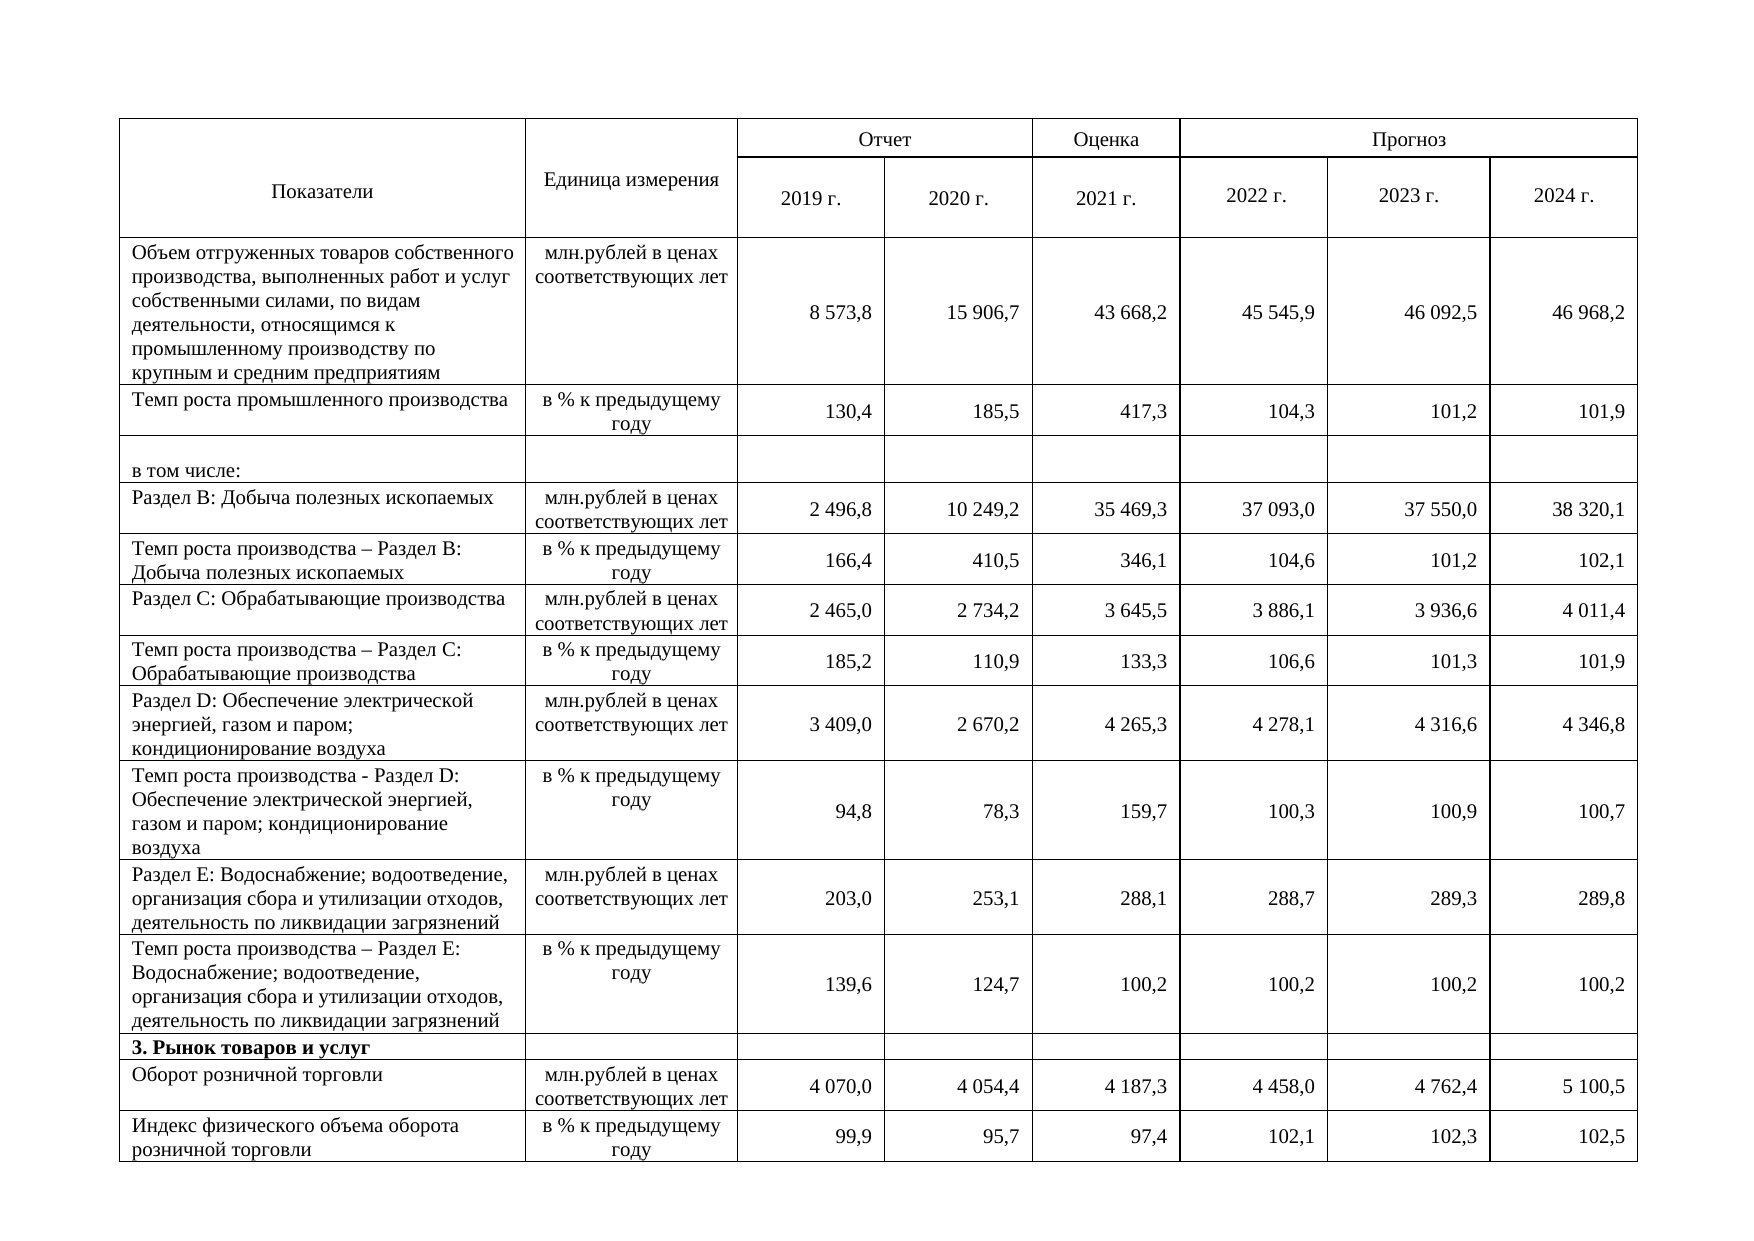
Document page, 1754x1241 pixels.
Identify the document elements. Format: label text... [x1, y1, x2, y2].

table_cell 78,3 [885, 761, 1032, 859]
table_cell 2024 г. [1491, 158, 1637, 237]
table_cell в % к предыдущему году [526, 1111, 737, 1161]
table_cell 46 968,2 [1491, 238, 1637, 384]
table_cell [526, 436, 737, 482]
table_cell в % к предыдущему году [526, 935, 737, 1032]
table_cell 101,3 [1328, 636, 1489, 685]
table_cell 100,9 [1328, 761, 1489, 859]
table_cell 133,3 [1033, 636, 1179, 685]
table_cell 100,2 [1181, 935, 1327, 1032]
table_cell [885, 436, 1032, 482]
table_cell 4 054,4 [885, 1060, 1032, 1110]
table_cell 99,9 [738, 1111, 884, 1161]
table_cell 104,6 [1181, 534, 1327, 584]
table_cell 10 249,2 [885, 483, 1032, 533]
table_cell [885, 1034, 1032, 1059]
table_cell [1181, 436, 1327, 482]
table_cell 4 278,1 [1181, 686, 1327, 760]
table_cell Раздел D: Обеспечение электрической энергией, газом и паром; кондиционирование воздуха [120, 686, 525, 760]
table_cell 288,7 [1181, 860, 1327, 934]
table_cell млн.рублей в ценах соответствующих лет [526, 483, 737, 533]
table_cell [1033, 1034, 1179, 1059]
table_cell в % к предыдущему году [526, 385, 737, 435]
table_cell 3 645,5 [1033, 585, 1179, 634]
table_cell в % к предыдущему году [526, 761, 737, 859]
table_cell Темп роста производства – Раздел E: Водоснабжение; водоотведение, организация сбора и утилизации отходов, деятельность по ликвидации загрязнений [120, 935, 525, 1032]
table_cell 417,3 [1033, 385, 1179, 435]
table_cell 94,8 [738, 761, 884, 859]
table_cell 8 573,8 [738, 238, 884, 384]
table_cell Объем отгруженных товаров собственного производства, выполненных работ и услуг собственными силами, по видам деятельности, относящимся к промышленному производству по крупным и средним предприятиям [120, 238, 525, 384]
table_cell 2020 г. [885, 158, 1032, 237]
table_cell 2019 г. [738, 158, 884, 237]
table_cell 289,8 [1491, 860, 1637, 934]
table_cell 2023 г. [1328, 158, 1489, 237]
table_cell 101,9 [1491, 636, 1637, 685]
table_cell млн.рублей в ценах соответствующих лет [526, 585, 737, 634]
table_header Единица измерения [526, 119, 737, 237]
table_cell 106,6 [1181, 636, 1327, 685]
table_cell 37 093,0 [1181, 483, 1327, 533]
table_cell 101,2 [1328, 534, 1489, 584]
table_cell в % к предыдущему году [526, 534, 737, 584]
table_cell 4 265,3 [1033, 686, 1179, 760]
table_cell [1328, 436, 1489, 482]
table_cell [526, 1034, 737, 1059]
table_cell млн.рублей в ценах соответствующих лет [526, 238, 737, 384]
table_cell 102,1 [1181, 1111, 1327, 1161]
table_cell 253,1 [885, 860, 1032, 934]
table_cell [1181, 1034, 1327, 1059]
table_cell 102,1 [1491, 534, 1637, 584]
table_cell 4 458,0 [1181, 1060, 1327, 1110]
table_cell 95,7 [885, 1111, 1032, 1161]
table_cell Раздел E: Водоснабжение; водоотведение, организация сбора и утилизации отходов, деятельность по ликвидации загрязнений [120, 860, 525, 934]
table_cell [1328, 1034, 1489, 1059]
table_cell Темп роста производства – Раздел C: Обрабатывающие производства [120, 636, 525, 685]
table_cell 185,5 [885, 385, 1032, 435]
table_cell в том числе: [120, 436, 525, 482]
table_cell млн.рублей в ценах соответствующих лет [526, 686, 737, 760]
table_cell Раздел C: Обрабатывающие производства [120, 585, 525, 634]
table_cell 37 550,0 [1328, 483, 1489, 533]
table_cell 43 668,2 [1033, 238, 1179, 384]
table_cell 2 496,8 [738, 483, 884, 533]
table_cell 4 762,4 [1328, 1060, 1489, 1110]
table_cell 159,7 [1033, 761, 1179, 859]
table_cell 2 465,0 [738, 585, 884, 634]
table_cell 3. Рынок товаров и услуг [120, 1034, 525, 1059]
table_cell [738, 436, 884, 482]
table_cell 4 011,4 [1491, 585, 1637, 634]
table_cell 130,4 [738, 385, 884, 435]
table_cell [738, 1034, 884, 1059]
table_cell 4 070,0 [738, 1060, 884, 1110]
table_cell [1033, 436, 1179, 482]
table_header Оценка [1033, 119, 1179, 156]
table_cell 5 100,5 [1491, 1060, 1637, 1110]
table_cell 104,3 [1181, 385, 1327, 435]
table_cell 4 316,6 [1328, 686, 1489, 760]
table_cell 100,3 [1181, 761, 1327, 859]
table_cell 410,5 [885, 534, 1032, 584]
table_cell Темп роста производства – Раздел B: Добыча полезных ископаемых [120, 534, 525, 584]
table_cell 346,1 [1033, 534, 1179, 584]
table_cell 2022 г. [1181, 158, 1327, 237]
table_cell [1491, 436, 1637, 482]
table_cell 100,2 [1491, 935, 1637, 1032]
table_cell 289,3 [1328, 860, 1489, 934]
table_cell 45 545,9 [1181, 238, 1327, 384]
table_cell 100,2 [1033, 935, 1179, 1032]
table_cell 110,9 [885, 636, 1032, 685]
table_cell 3 886,1 [1181, 585, 1327, 634]
table_cell 97,4 [1033, 1111, 1179, 1161]
table_cell 203,0 [738, 860, 884, 934]
table_cell 166,4 [738, 534, 884, 584]
table_cell 3 409,0 [738, 686, 884, 760]
table_cell 101,2 [1328, 385, 1489, 435]
table_cell млн.рублей в ценах соответствующих лет [526, 1060, 737, 1110]
table_cell 3 936,6 [1328, 585, 1489, 634]
table_header Прогноз [1181, 119, 1637, 156]
table_cell Темп роста промышленного производства [120, 385, 525, 435]
table_cell 101,9 [1491, 385, 1637, 435]
table_cell 288,1 [1033, 860, 1179, 934]
table_cell 100,2 [1328, 935, 1489, 1032]
table_cell млн.рублей в ценах соответствующих лет [526, 860, 737, 934]
table_cell 4 346,8 [1491, 686, 1637, 760]
table_header Отчет [738, 119, 1032, 156]
table_cell 15 906,7 [885, 238, 1032, 384]
table_cell 124,7 [885, 935, 1032, 1032]
table_cell 4 187,3 [1033, 1060, 1179, 1110]
table_cell 185,2 [738, 636, 884, 685]
table_cell 139,6 [738, 935, 884, 1032]
table_cell Оборот розничной торговли [120, 1060, 525, 1110]
table_cell Раздел B: Добыча полезных ископаемых [120, 483, 525, 533]
table_cell 46 092,5 [1328, 238, 1489, 384]
table_cell 38 320,1 [1491, 483, 1637, 533]
table_cell 100,7 [1491, 761, 1637, 859]
table_cell в % к предыдущему году [526, 636, 737, 685]
table_cell 2 670,2 [885, 686, 1032, 760]
table_cell 102,3 [1328, 1111, 1489, 1161]
table_cell Темп роста производства - Раздел D: Обеспечение электрической энергией, газом и паром; кондиционирование воздуха [120, 761, 525, 859]
table_cell Индекс физического объема оборота розничной торговли [120, 1111, 525, 1161]
table_cell 2021 г. [1033, 158, 1179, 237]
table_cell 35 469,3 [1033, 483, 1179, 533]
table_header Показатели [120, 119, 525, 237]
table_cell [1491, 1034, 1637, 1059]
table_cell 102,5 [1491, 1111, 1637, 1161]
table_cell 2 734,2 [885, 585, 1032, 634]
